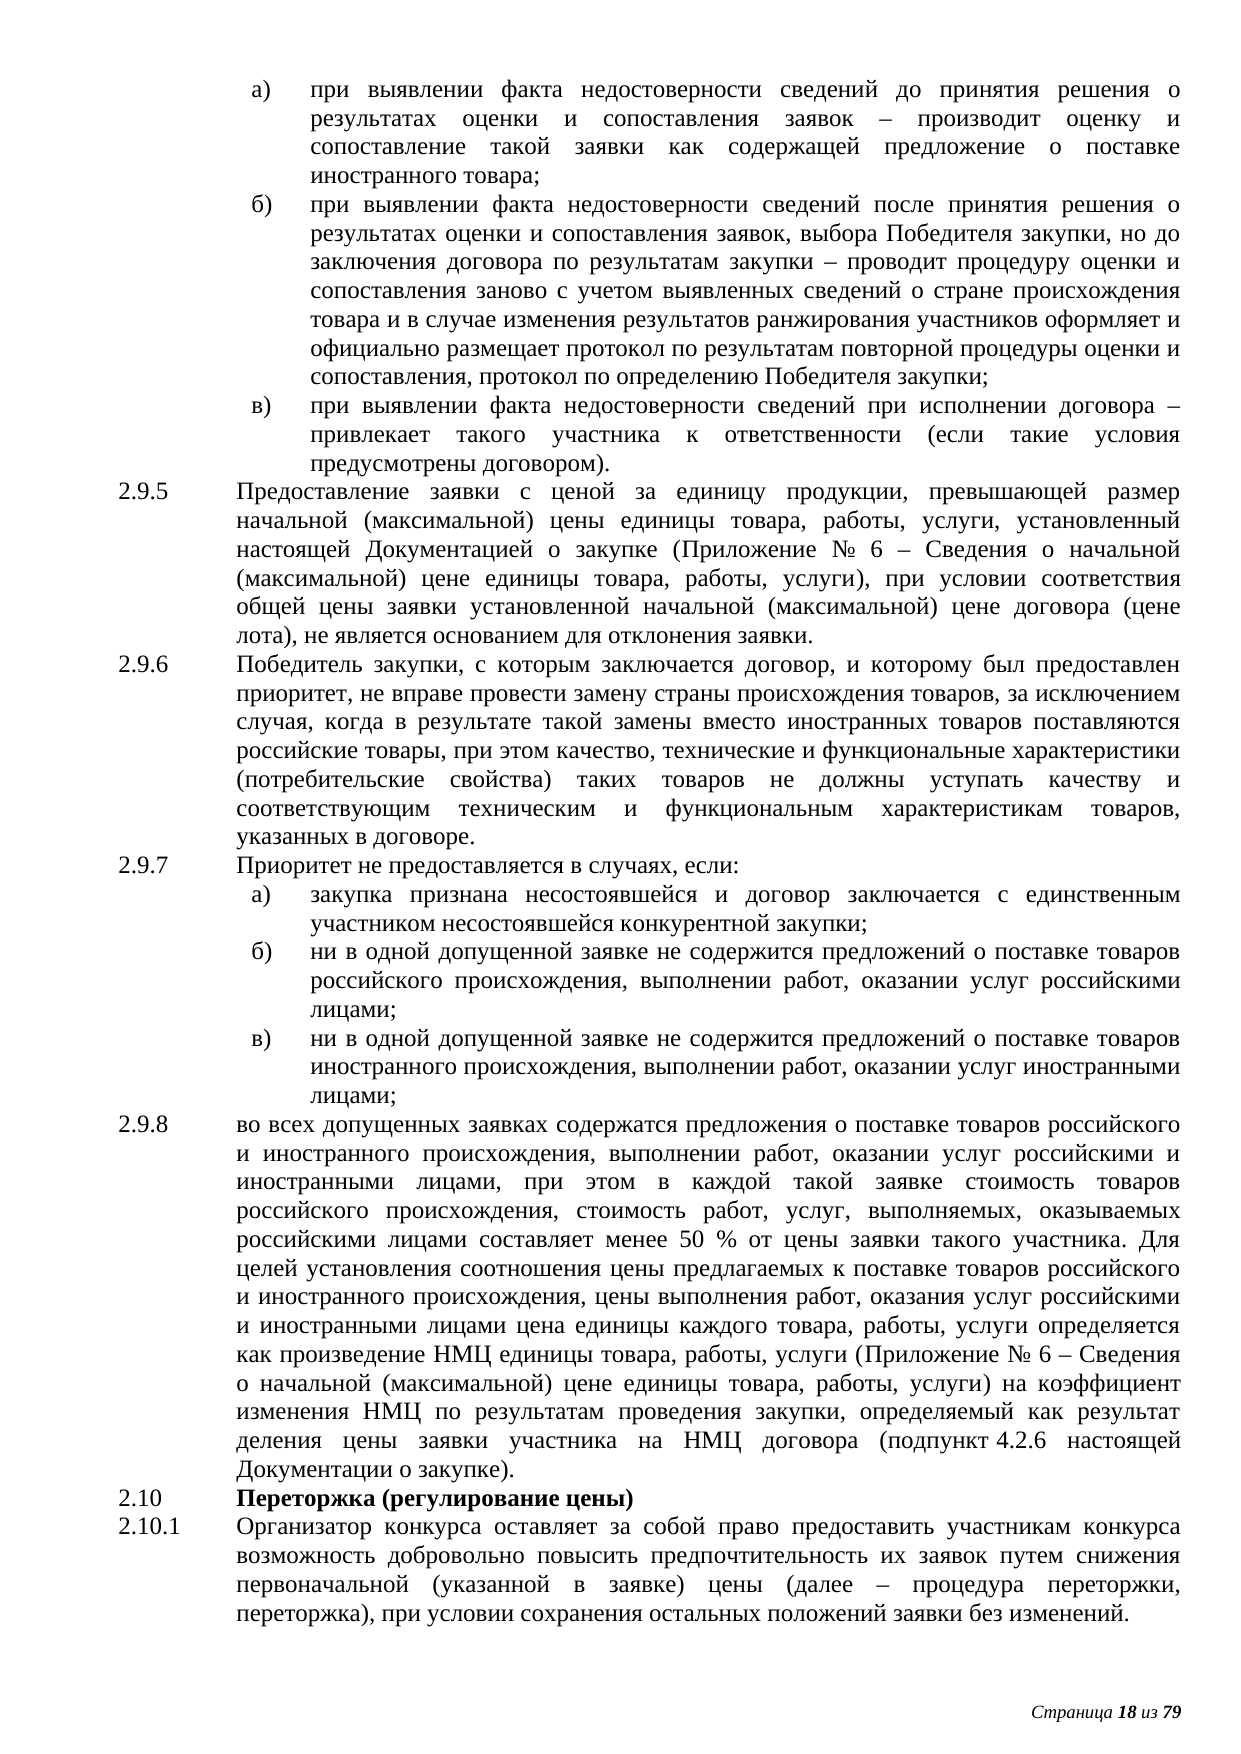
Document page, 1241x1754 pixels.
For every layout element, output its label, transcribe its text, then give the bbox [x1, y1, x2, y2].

list закупка признана несостоявшейся и договор заключается с единственным участником несостоявшейся конкурентной закупки; [251, 879, 1181, 936]
list Предоставление заявки с ценой за единицу продукции, превышающей размер начальной (максимальной) цены единицы товара, работы, услуги, установленный настоящей Документацией о закупке (Приложение № 6 – Сведения о начальной (максимальной) цене единицы товара, работы, услуги), при условии соответствия общей цены заявки установленной начальной (максимальной) цене договора (цене лота), не является основанием для отклонения заявки. [118, 476, 1181, 649]
text Организатор конкурса оставляет за собой право предоставить участникам конкурса возможность добровольно повысить предпочтительность их заявок путем снижения первоначальной (указанной в заявке) цены (далее – процедура переторжки, переторжка), при условии сохранения остальных положений заявки без изменений. [118, 1511, 1181, 1626]
list Приоритет не предоставляется в случаях, если: [118, 850, 1181, 879]
list при выявлении факта недостоверности сведений после принятия решения о результатах оценки и сопоставления заявок, выбора Победителя закупки, но до заключения договора по результатам закупки – проводит процедуру оценки и сопоставления заново с учетом выявленных сведений о стране происхождения товара и в случае изменения результатов ранжирования участников оформляет и официально размещает протокол по результатам повторной процедуры оценки и сопоставления, протокол по определению Победителя закупки; [251, 189, 1181, 390]
list при выявлении факта недостоверности сведений до принятия решения о результатах оценки и сопоставления заявок – производит оценку и сопоставление такой заявки как содержащей предложение о поставке иностранного товара; [251, 74, 1181, 189]
subtitle Переторжка (регулирование цены) [118, 1483, 1181, 1511]
list при выявлении факта недостоверности сведений при исполнении договора – привлекает такого участника к ответственности (если такие условия предусмотрены договором). [251, 390, 1181, 476]
list ни в одной допущенной заявке не содержится предложений о поставке товаров иностранного происхождения, выполнении работ, оказании услуг иностранными лицами; [251, 1023, 1181, 1109]
list Победитель закупки, с которым заключается договор, и которому был предоставлен приоритет, не вправе провести замену страны происхождения товаров, за исключением случая, когда в результате такой замены вместо иностранных товаров поставляются российские товары, при этом качество, технические и функциональные характеристики (потребительские свойства) таких товаров не должны уступать качеству и соответствующим техническим и функциональным характеристикам товаров, указанных в договоре. [118, 649, 1181, 850]
list ни в одной допущенной заявке не содержится предложений о поставке товаров российского происхождения, выполнении работ, оказании услуг российскими лицами; [251, 936, 1181, 1023]
list во всех допущенных заявках содержатся предложения о поставке товаров российского и иностранного происхождения, выполнении работ, оказании услуг российскими и иностранными лицами, при этом в каждой такой заявке стоимость товаров российского происхождения, стоимость работ, услуг, выполняемых, оказываемых российскими лицами составляет менее 50 % от цены заявки такого участника. Для целей установления соотношения цены предлагаемых к поставке товаров российского и иностранного происхождения, цены выполнения работ, оказания услуг российскими и иностранными лицами цена единицы каждого товара, работы, услуги определяется как произведение НМЦ единицы товара, работы, услуги (Приложение № 6 – Сведения о начальной (максимальной) цене единицы товара, работы, услуги) на коэффициент изменения НМЦ по результатам проведения закупки, определяемый как результат деления цены заявки участника на НМЦ договора (подпункт 4.2.6 настоящей Документации о закупке). [118, 1109, 1181, 1483]
